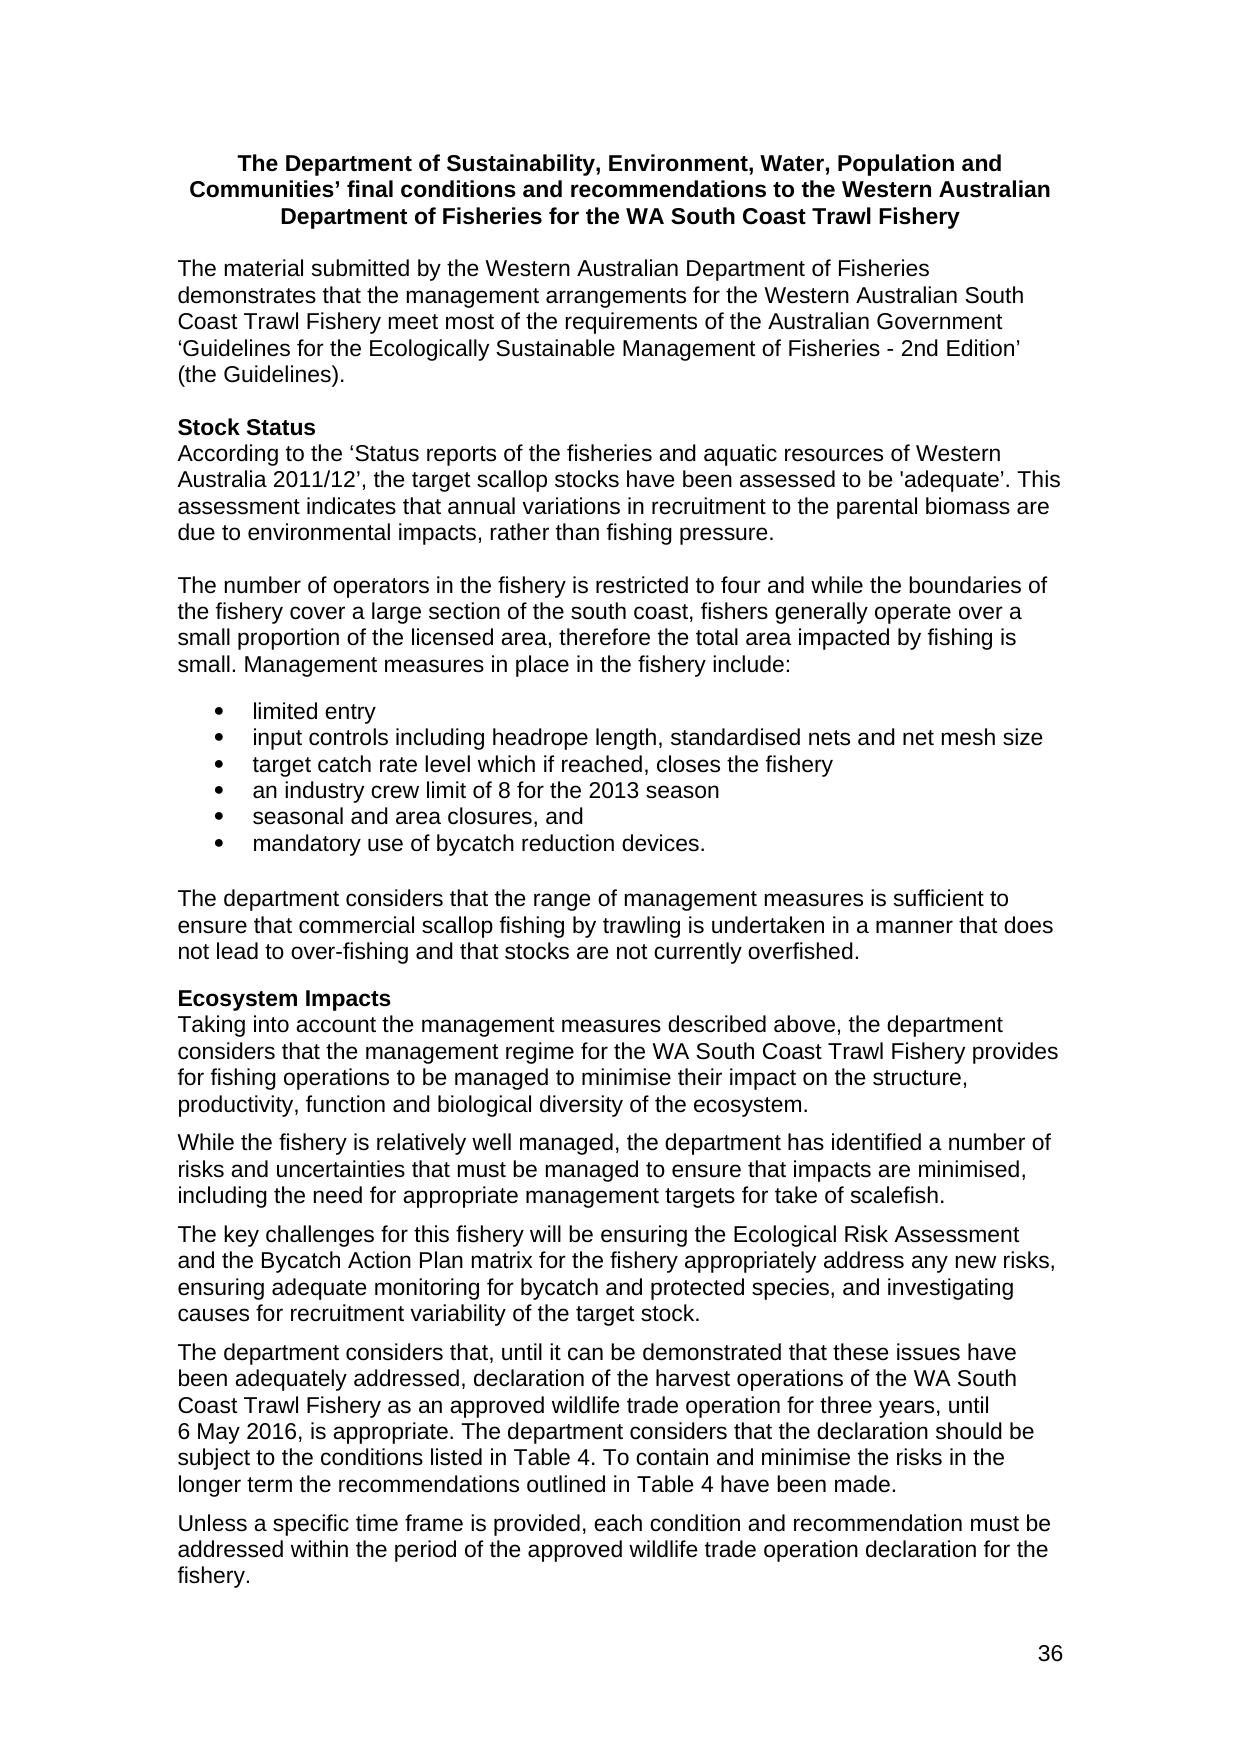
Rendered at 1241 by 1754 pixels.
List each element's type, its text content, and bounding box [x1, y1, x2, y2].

list target catch rate level which if reached, closes the fishery [215, 751, 1063, 777]
text Ecosystem Impacts [177, 985, 1063, 1011]
text The department considers that, until it can be demonstrated that these issues have been adequately addressed, declaration of the harvest operations of the WA South Coast Trawl Fishery as an approved wildlife trade operation for three years, until 6 May 2016, is appropriate. The department considers that the declaration should be subject to the conditions listed in Table 4. To contain and minimise the risks in the longer term the recommendations outlined in Table 4 have been made. [177, 1339, 1063, 1497]
list mandatory use of bycatch reduction devices. [215, 830, 1063, 856]
list The number of operators in the fishery is restricted to four and while the boundaries of the fishery cover a large section of the south coast, fishers generally operate over a small proportion of the licensed area, therefore the total area impacted by fishing is small. Management measures in place in the fishery include: [177, 572, 1063, 677]
list limited entry [215, 698, 1063, 724]
text Unless a specific time frame is provided, each condition and recommendation must be addressed within the period of the approved wildlife trade operation declaration for the fishery. [177, 1509, 1063, 1588]
text The department considers that the range of management measures is sufficient to ensure that commercial scallop fishing by trawling is undertaken in a manner that does not lead to over-fishing and that stocks are not currently overfished. [177, 885, 1063, 964]
list an industry crew limit of 8 for the 2013 season [215, 777, 1063, 803]
text The key challenges for this fishery will be ensuring the Ecological Risk Assessment and the Bycatch Action Plan matrix for the fishery appropriately address any new risks, ensuring adequate monitoring for bycatch and protected species, and investigating causes for recruitment variability of the target stock. [177, 1221, 1063, 1326]
text According to the ‘Status reports of the fisheries and aquatic resources of Western Australia 2011/12’, the target scallop stocks have been assessed to be 'adequate’. This assessment indicates that annual variations in recruitment to the parental biomass are due to environmental impacts, rather than fishing pressure. [177, 440, 1063, 545]
text While the fishery is relatively well managed, the department has identified a number of risks and uncertainties that must be managed to ensure that impacts are minimised, including the need for appropriate management targets for take of scalefish. [177, 1129, 1063, 1208]
text The material submitted by the Western Australian Department of Fisheries demonstrates that the management arrangements for the Western Australian South Coast Trawl Fishery meet most of the requirements of the Australian Government ‘Guidelines for the Ecologically Sustainable Management of Fisheries - 2nd Edition’ (the Guidelines). [177, 255, 1063, 387]
list seasonal and area closures, and [215, 803, 1063, 830]
text The Department of Sustainability, Environment, Water, Population and Communities’ final conditions and recommendations to the Western Australian Department of Fisheries for the WA South Coast Trawl Fishery [177, 150, 1063, 229]
text Taking into account the management measures described above, the department considers that the management regime for the WA South Coast Trawl Fishery provides for fishing operations to be managed to minimise their impact on the structure, productivity, function and biological diversity of the ecosystem. [177, 1011, 1063, 1117]
list input controls including headrope length, standardised nets and net mesh size [215, 724, 1063, 751]
text Stock Status [177, 413, 1063, 440]
